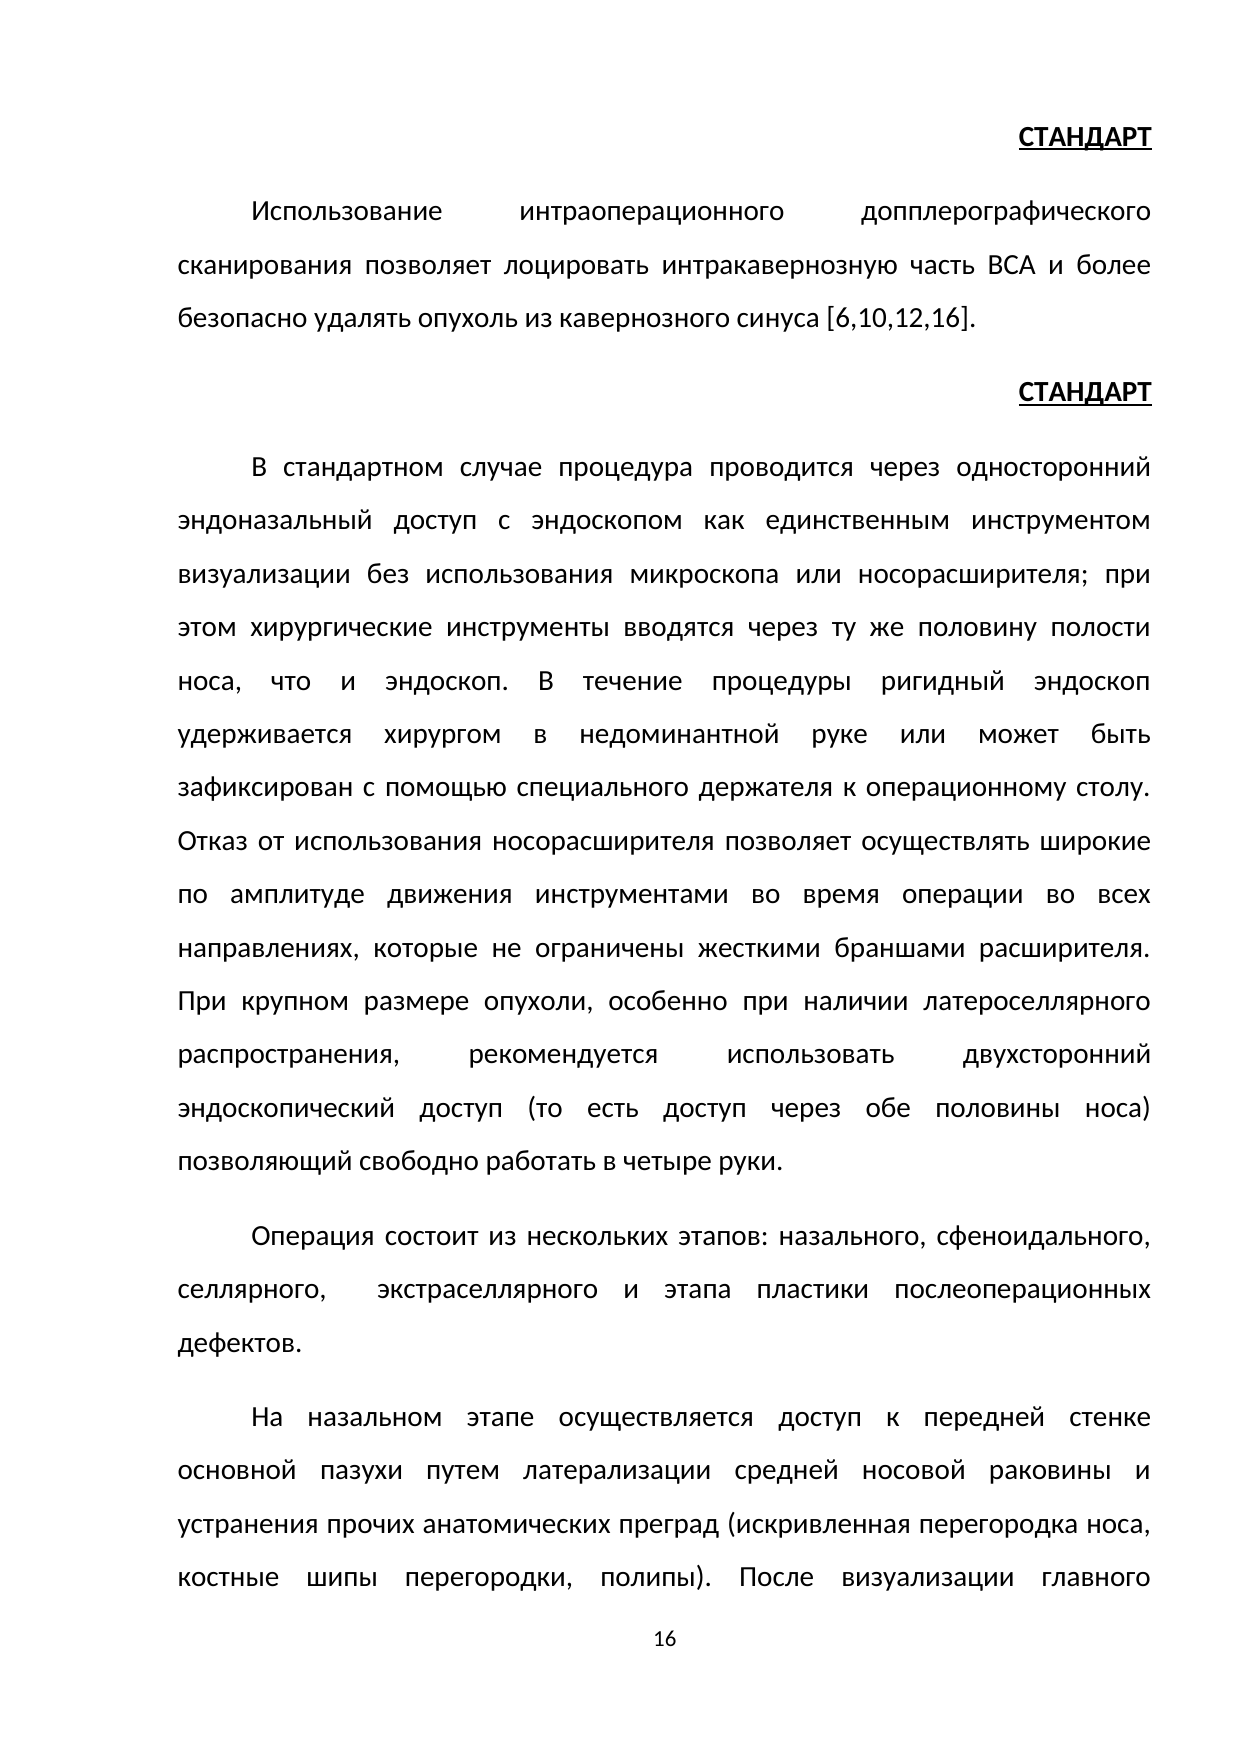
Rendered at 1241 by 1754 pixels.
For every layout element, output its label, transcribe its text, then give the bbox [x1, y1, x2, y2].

text Использование интраоперационного допплерографического сканирования позволяет лоцировать интракавернозную часть ВСА и более безопасно удалять опухоль из кавернозного синуса [6,10,12,16]. [177, 192, 1152, 335]
text В стандартном случае процедура проводится через односторонний эндоназальный доступ с эндоскопом как единственным инструментом визуализации без использования микроскопа или носорасширителя; при этом хирургические инструменты вводятся через ту же половину полости носа, что и эндоскоп. В течение процедуры ригидный эндоскоп удерживается хирургом в недоминантной руке или может быть зафиксирован с помощью специального держателя к операционному столу. Отказ от использования носорасширителя позволяет осуществлять широкие по амплитуде движения инструментами во время операции во всех направлениях, которые не ограничены жесткими браншами расширителя. При крупном размере опухоли, особенно при наличии латероселлярного распространения, рекомендуется использовать двухсторонний эндоскопический доступ (то есть доступ через обе половины носа) позволяющий свободно работать в четыре руки. [177, 448, 1152, 1178]
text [177, 1398, 1152, 1594]
text СТАНДАРТ [177, 373, 1152, 409]
text СТАНДАРТ [177, 118, 1152, 154]
text Операция состоит из нескольких этапов: назального, сфеноидального, селлярного, экстраселлярного и этапа пластики послеоперационных дефектов. [177, 1217, 1152, 1359]
